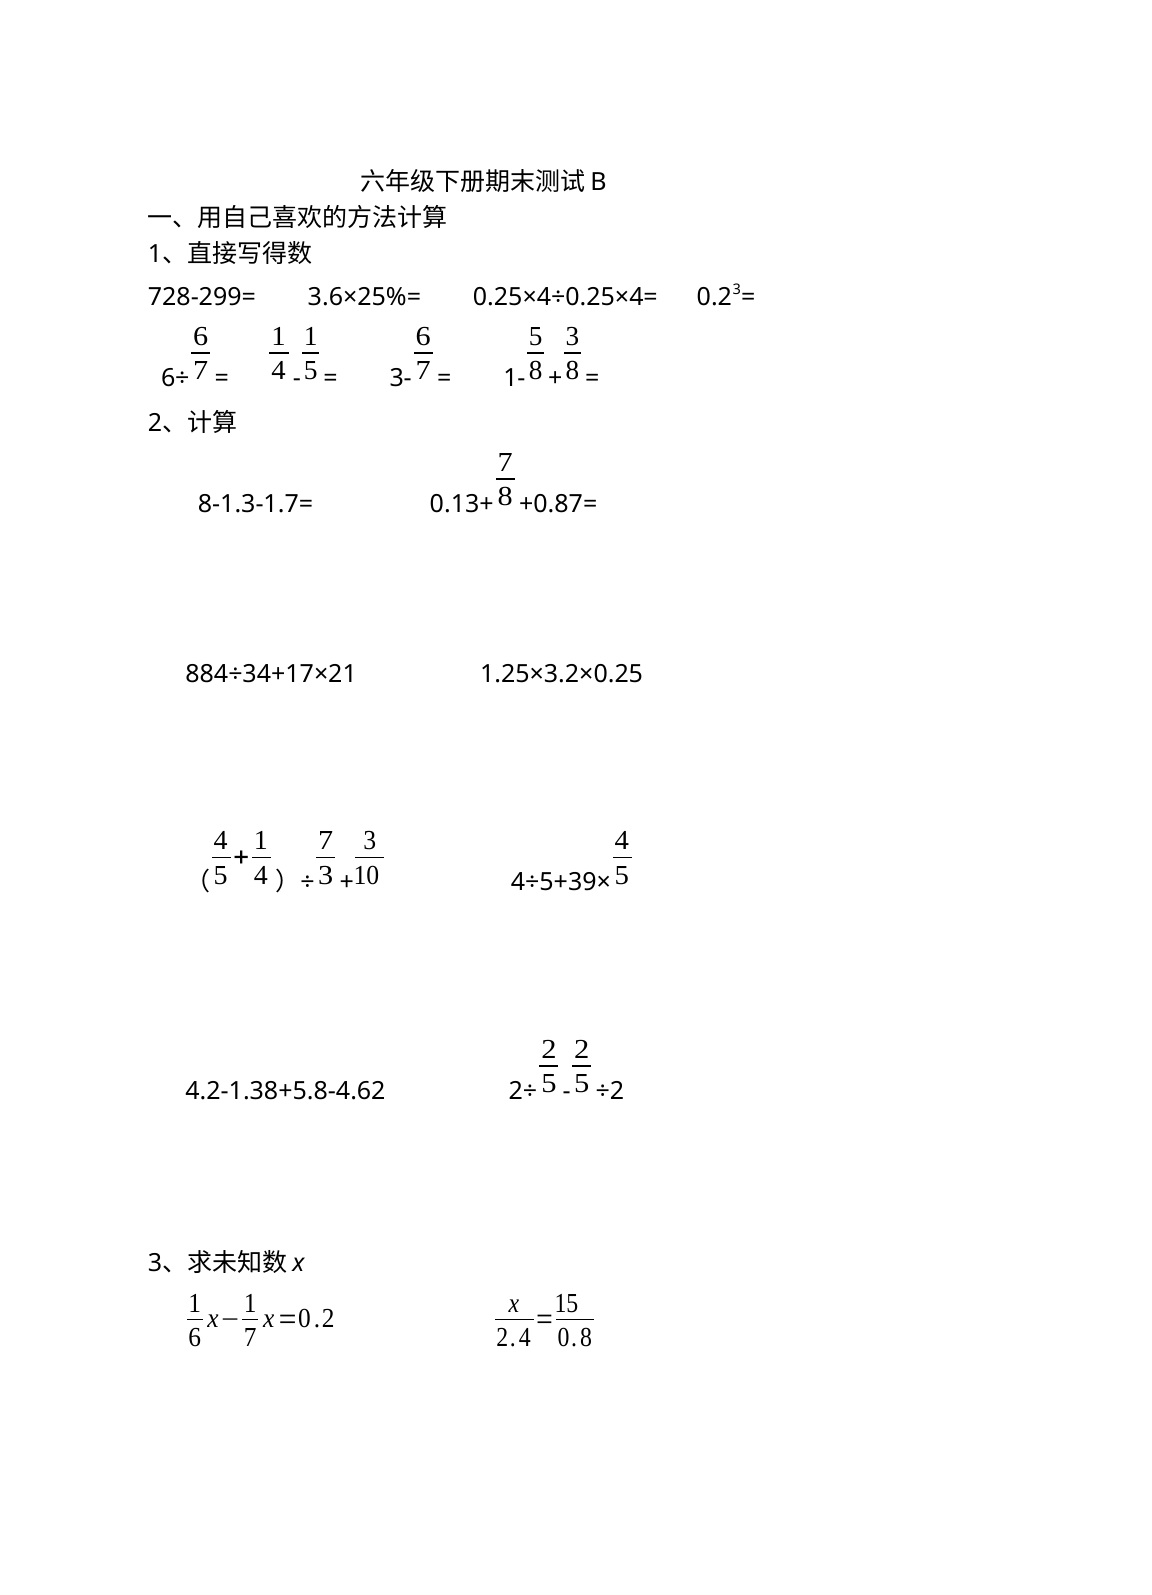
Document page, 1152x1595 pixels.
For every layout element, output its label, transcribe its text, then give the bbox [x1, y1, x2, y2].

text 3、求未知数x [148, 1243, 1004, 1279]
text 2、计算 [148, 402, 1004, 438]
text 8-1.3-1.7= 0.13++0.87= [148, 447, 1004, 519]
text 六年级下册期末测试B [148, 161, 1004, 197]
text 6÷= -= 3-= 1-+= [148, 321, 1004, 393]
text 一、用自己喜欢的方法计算 [148, 197, 1004, 233]
text 4.2-1.38+5.8-4.62 2÷-÷2 [185, 1034, 1004, 1107]
text 884÷34+17×21 1.25×3.2×0.25 [185, 656, 1004, 689]
text 1、直接写得数 [148, 233, 1004, 270]
text （）÷+ 4÷5+39× [185, 826, 1004, 898]
text 728-299= 3.6×25%= 0.25×4÷0.25×4= 0.23= [148, 279, 1004, 313]
